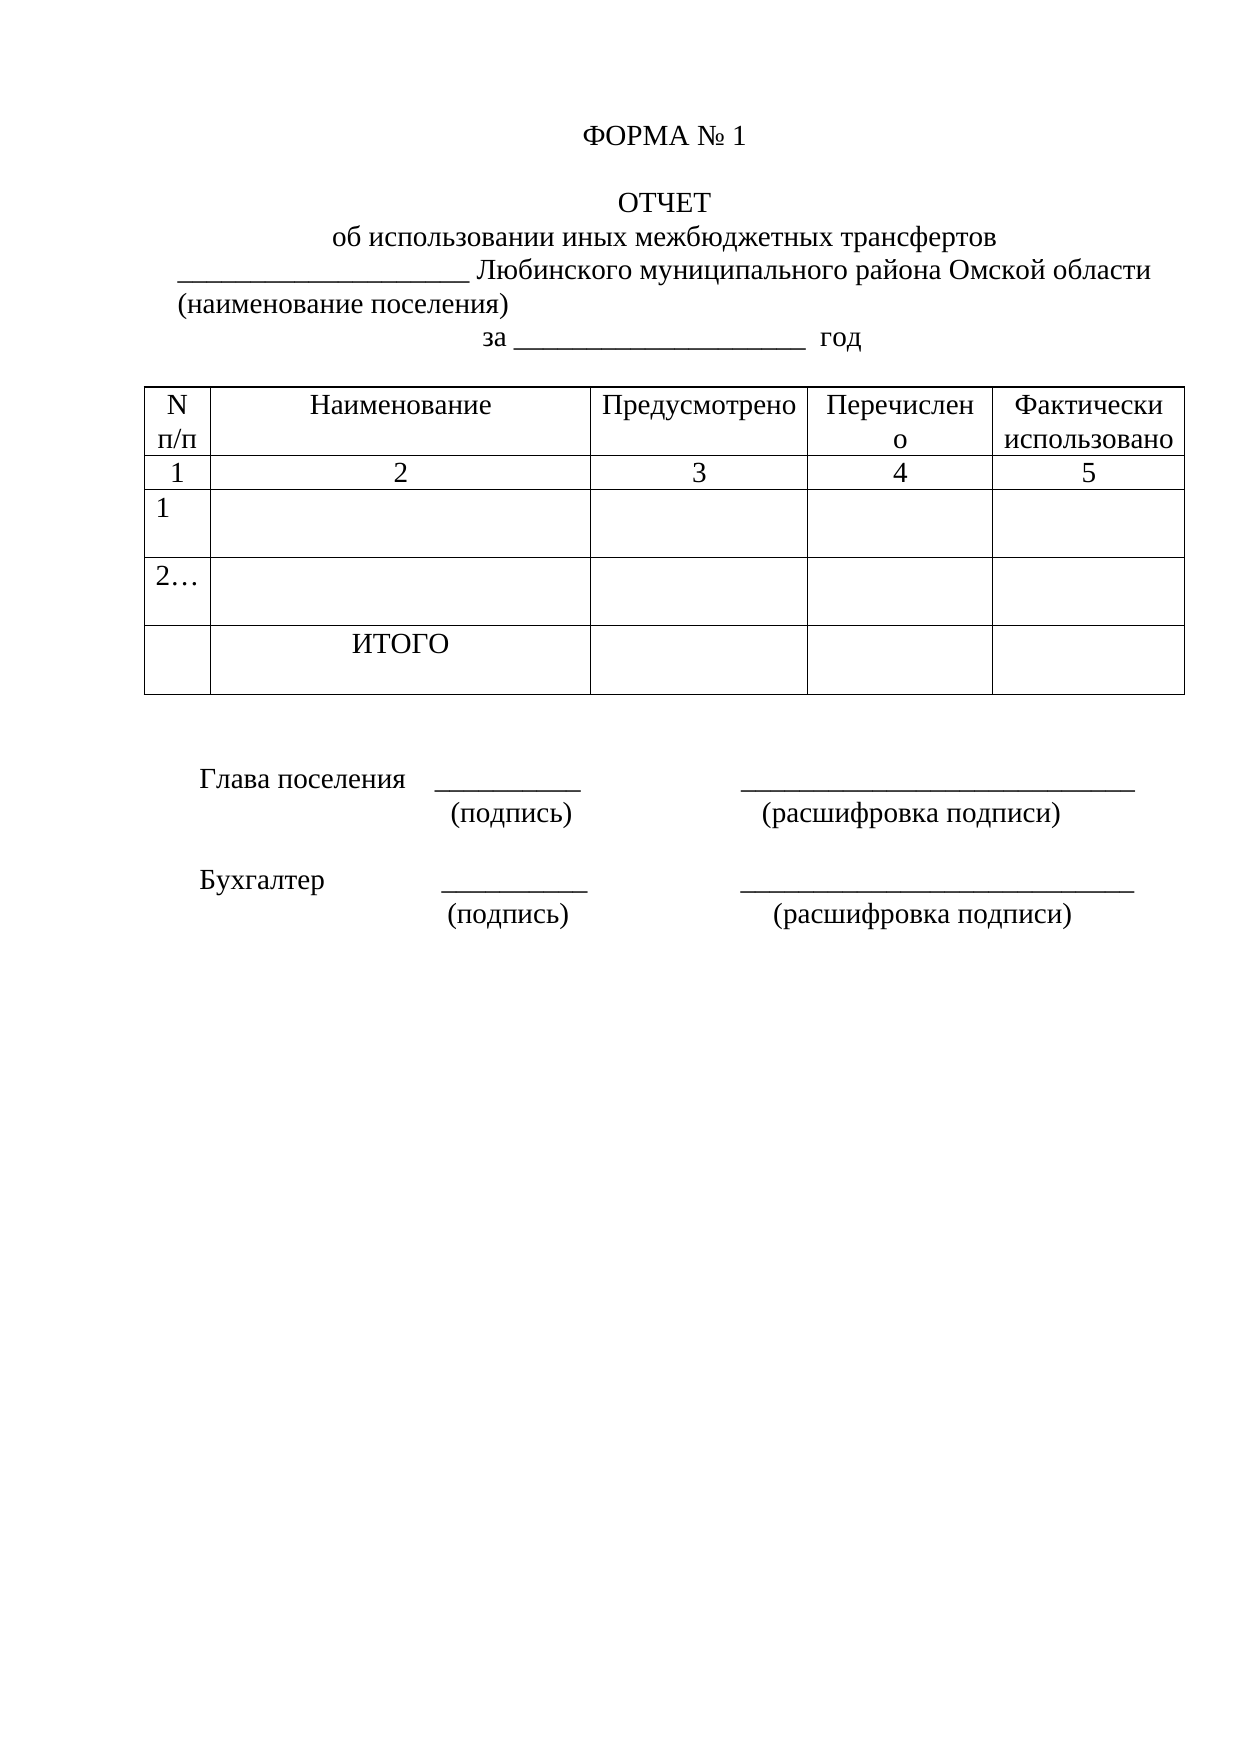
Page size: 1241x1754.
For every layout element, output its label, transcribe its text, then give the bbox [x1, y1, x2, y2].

text (подпись) (расшифровка подписи) [177, 896, 1152, 929]
table_cell 2… [145, 558, 210, 625]
table_cell [993, 558, 1184, 625]
table_header Наименование [211, 388, 590, 454]
table_cell [993, 490, 1184, 557]
table_cell [591, 490, 807, 557]
table_cell [808, 558, 992, 625]
table_cell 1 [145, 456, 210, 489]
table_cell [211, 490, 590, 557]
text (подпись) (расшифровка подписи) [177, 795, 1152, 829]
table_header N п/п [145, 388, 210, 454]
text Бухгалтер __________ ___________________________ [177, 862, 1152, 896]
table_cell [591, 558, 807, 625]
table_cell [145, 626, 210, 693]
text ОТЧЕТ [177, 185, 1152, 219]
table_header Фактически использовано [993, 388, 1184, 454]
text за ____________________ год [177, 319, 1152, 353]
text ____________________ Любинского муниципального района Омской области [177, 252, 1152, 286]
table_cell ИТОГО [211, 626, 590, 693]
table_cell [993, 626, 1184, 693]
text ФОРМА № 1 [177, 118, 1152, 152]
table_header Предусмотрено [591, 388, 807, 454]
table_cell 3 [591, 456, 807, 489]
table_cell 1 [145, 490, 210, 557]
table_cell [591, 626, 807, 693]
text Глава поселения __________ ___________________________ [177, 762, 1152, 795]
table_header Перечислено [808, 388, 992, 454]
text об использовании иных межбюджетных трансфертов [177, 219, 1152, 252]
table_cell 5 [993, 456, 1184, 489]
text (наименование поселения) [177, 286, 1152, 319]
table_cell 4 [808, 456, 992, 489]
table_cell [808, 490, 992, 557]
table_cell [808, 626, 992, 693]
table_cell [211, 558, 590, 625]
table_cell 2 [211, 456, 590, 489]
